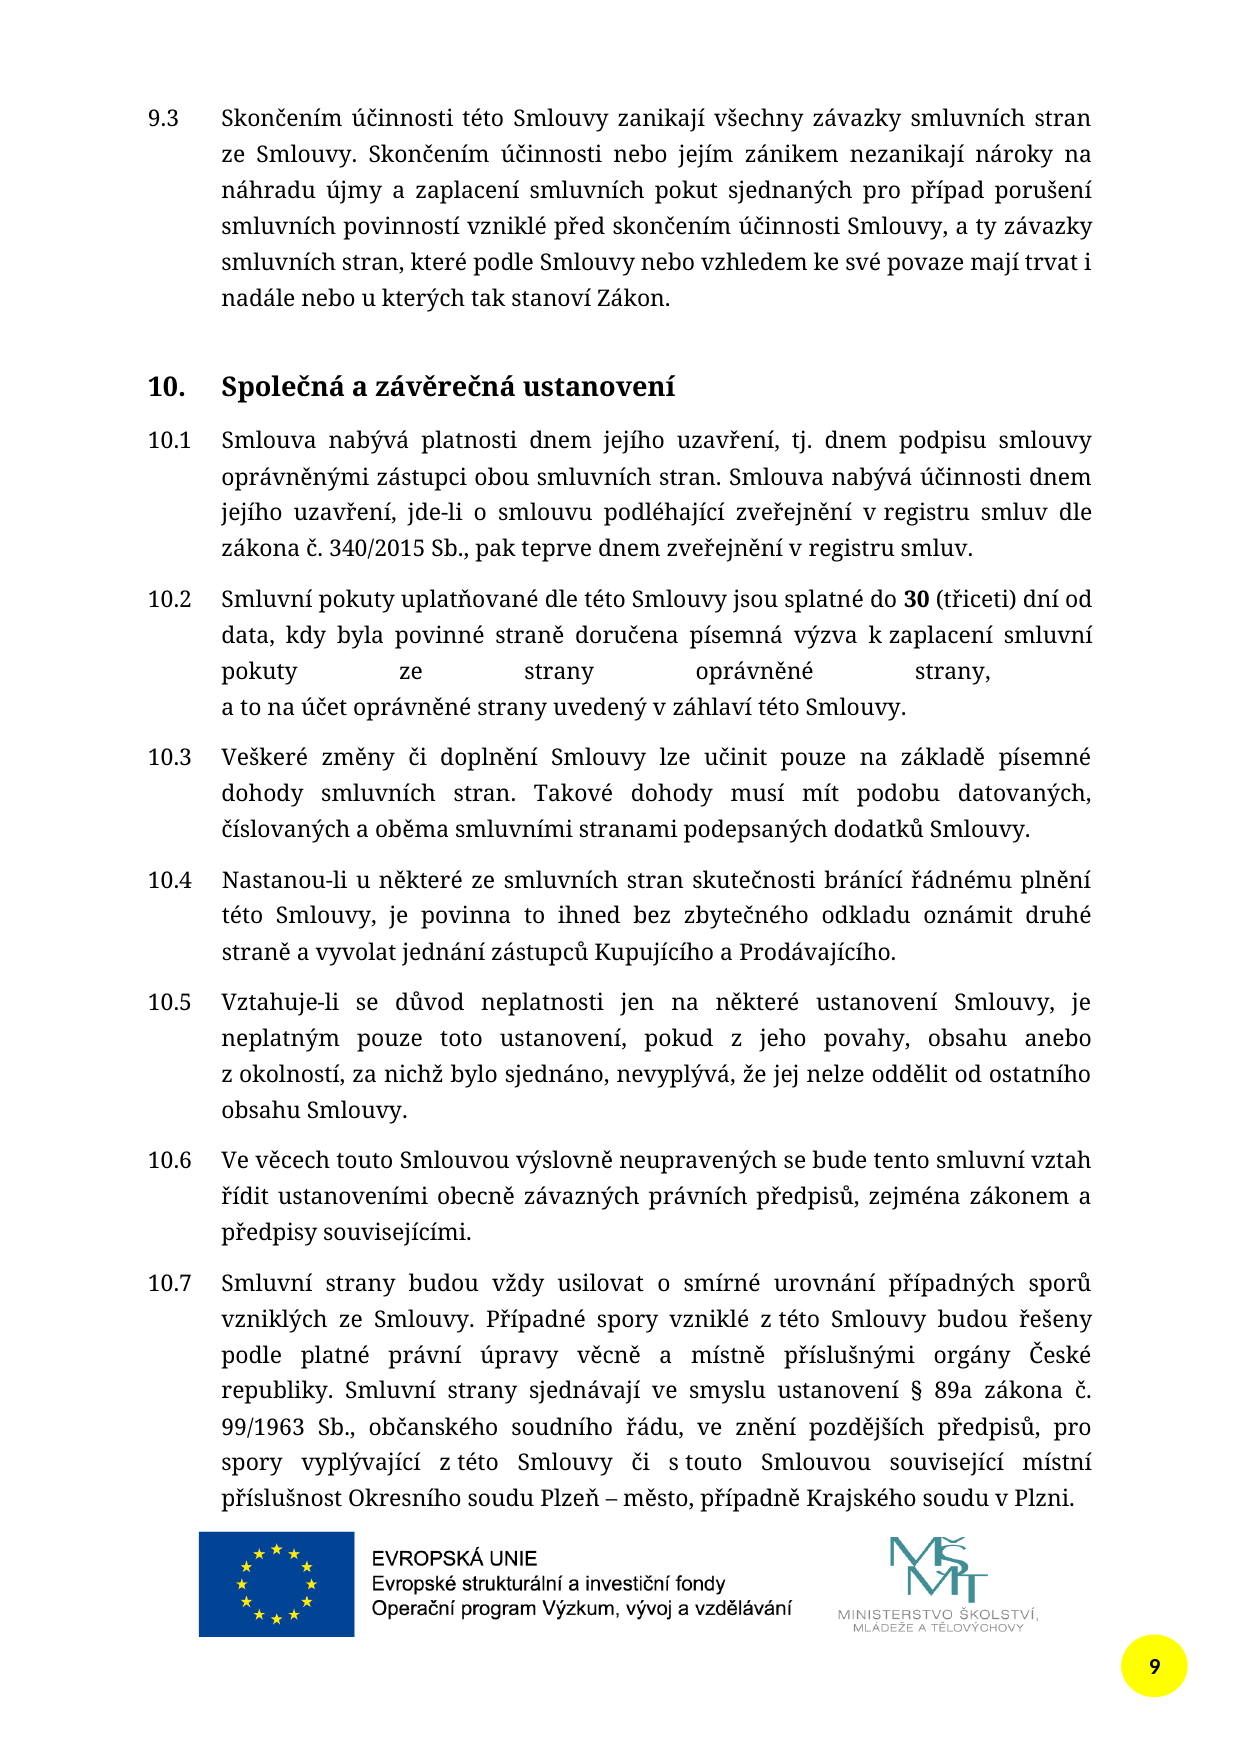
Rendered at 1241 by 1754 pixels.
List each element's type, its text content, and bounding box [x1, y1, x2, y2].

text 10.1 Smlouva nabývá platnosti dnem jejího uzavření, tj. dnem podpisu smlouvy oprávněnými zástupci obou smluvních stran. Smlouva nabývá účinnosti dnem jejího uzavření, jde-li o smlouvu podléhající zveřejnění v registru smluv dle zákona č. 340/2015 Sb., pak teprve dnem zveřejnění v registru smluv. [148, 424, 1092, 563]
text 10.2 Smluvní pokuty uplatňované dle této Smlouvy jsou splatné do 30 (třiceti) dní od data, kdy byla povinné straně doručena písemná výzva k zaplacení smluvní pokuty ze strany oprávněné strany, a to na účet oprávněné strany uvedený v záhlaví této Smlouvy. [148, 583, 1092, 722]
text 10.7 Smluvní strany budou vždy usilovat o smírné urovnání případných sporů vzniklých ze Smlouvy. Případné spory vzniklé z této Smlouvy budou řešeny podle platné právní úpravy věcně a místně příslušnými orgány České republiky. Smluvní strany sjednávají ve smyslu ustanovení § 89a zákona č. 99/1963 Sb., občanského soudního řádu, ve znění pozdějších předpisů, pro spory vyplývající z této Smlouvy či s touto Smlouvou související místní příslušnost Okresního soudu Plzeň – město, případně Krajského soudu v Plzni. [148, 1267, 1092, 1513]
text 10. Společná a závěrečná ustanovení [148, 367, 1092, 404]
text 10.3 Veškeré změny či doplnění Smlouvy lze učinit pouze na základě písemné dohody smluvních stran. Takové dohody musí mít podobu datovaných, číslovaných a oběma smluvními stranami podepsaných dodatků Smlouvy. [148, 741, 1092, 844]
text 10.6 Ve věcech touto Smlouvou výslovně neupravených se bude tento smluvní vztah řídit ustanoveními obecně závazných právních předpisů, zejména zákonem a předpisy souvisejícími. [148, 1144, 1092, 1247]
text 10.4 Nastanou-li u některé ze smluvních stran skutečnosti bránící řádnému plnění této Smlouvy, je povinna to ihned bez zbytečného odkladu oznámit druhé straně a vyvolat jednání zástupců Kupujícího a Prodávajícího. [148, 863, 1092, 967]
text 9.3 Skončením účinnosti této Smlouvy zanikají všechny závazky smluvních stran ze Smlouvy. Skončením účinnosti nebo jejím zánikem nezanikají nároky na náhradu újmy a zaplacení smluvních pokut sjednaných pro případ porušení smluvních povinností vzniklé před skončením účinnosti Smlouvy, a ty závazky smluvních stran, které podle Smlouvy nebo vzhledem ke své povaze mají trvat i nadále nebo u kterých tak stanoví Zákon. [148, 102, 1092, 313]
picture [183, 1517, 1057, 1653]
text 10.5 Vztahuje-li se důvod neplatnosti jen na některé ustanovení Smlouvy, je neplatným pouze toto ustanovení, pokud z jeho povahy, obsahu anebo z okolností, za nichž bylo sjednáno, nevyplývá, že jej nelze oddělit od ostatního obsahu Smlouvy. [148, 986, 1092, 1125]
